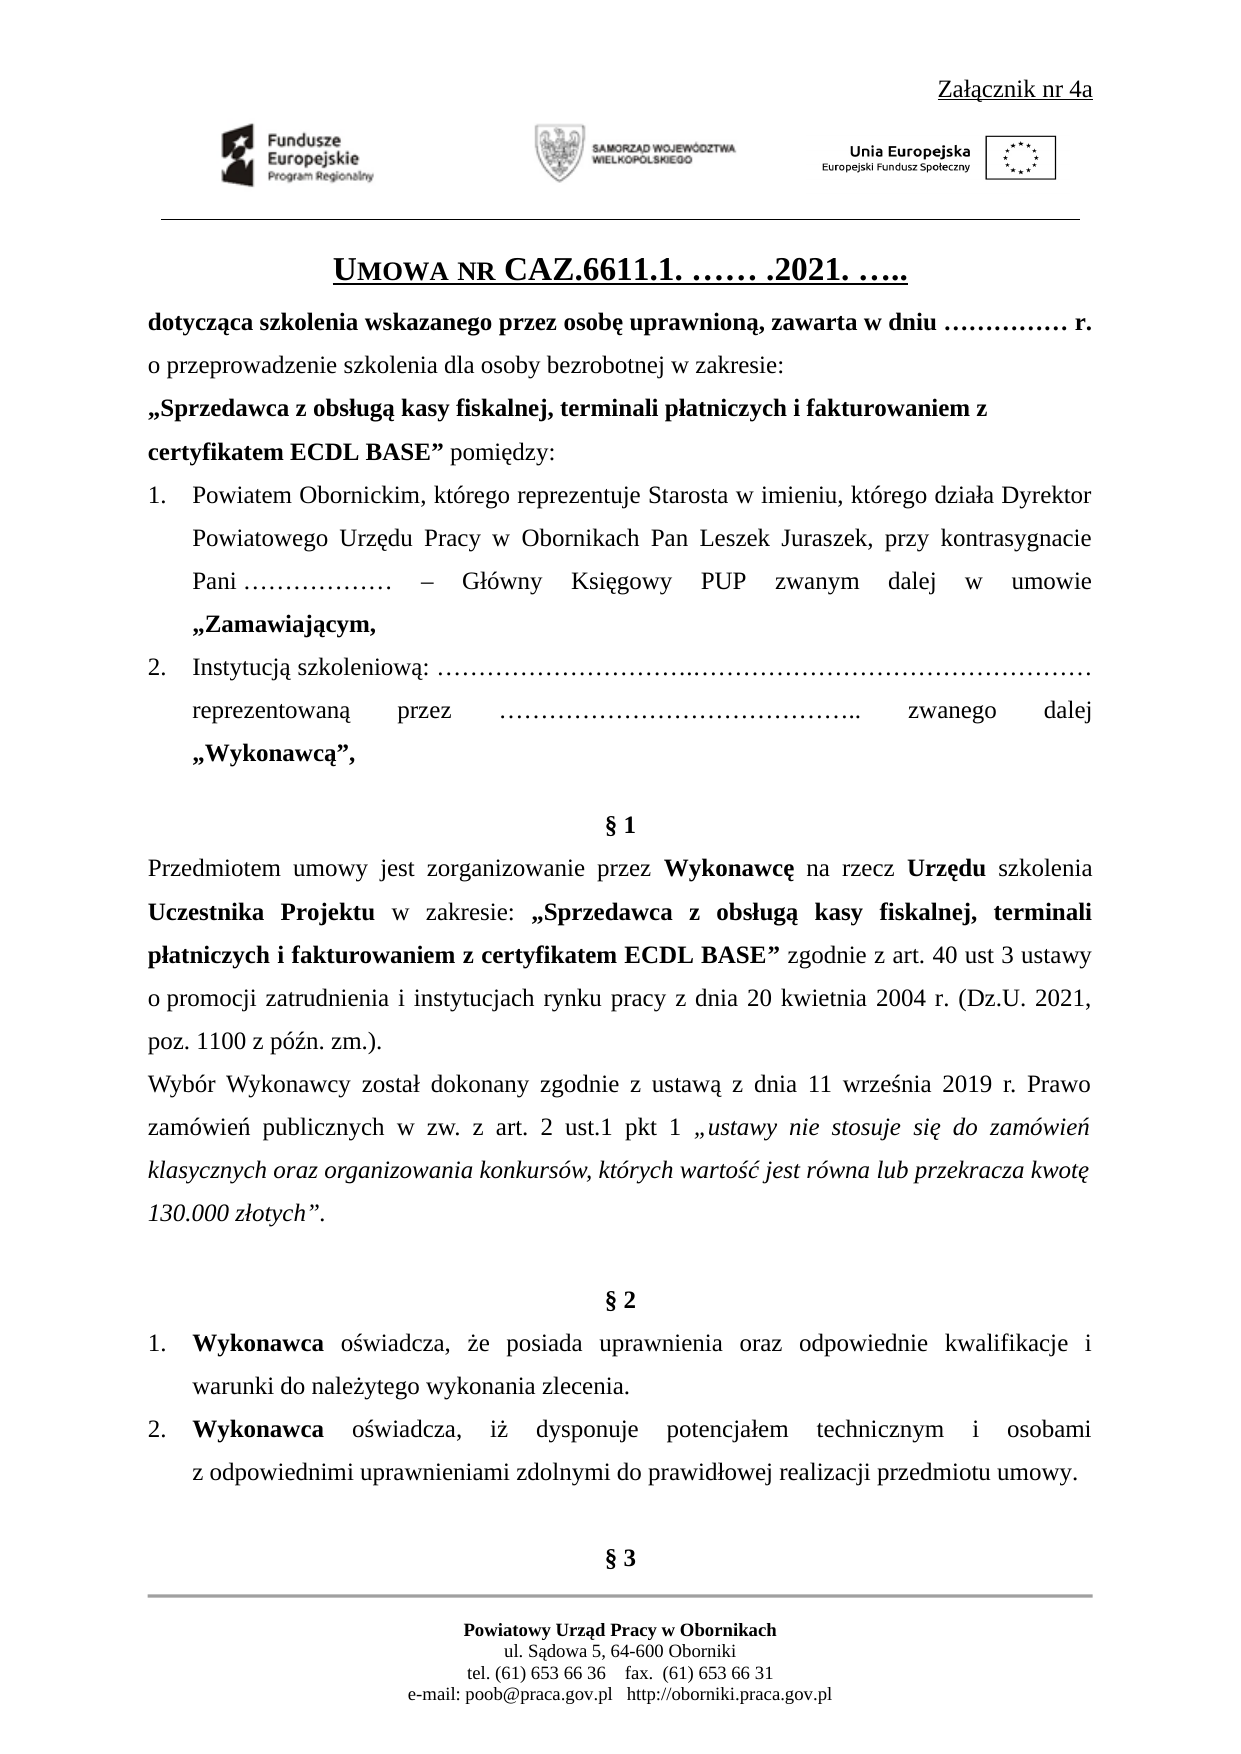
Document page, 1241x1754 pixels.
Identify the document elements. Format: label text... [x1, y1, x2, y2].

list Wykonawca oświadcza, że posiada uprawnienia oraz odpowiednie kwalifikacje i warunki do należytego wykonania zlecenia. [148, 1328, 1093, 1400]
list Instytucją szkoleniową: ………………………….………………………………………… reprezentowaną przez …………………………………….. zwanego dalej „Wykonawcą”, [148, 652, 1093, 767]
picture [507, 121, 752, 186]
text „Sprzedawca z obsługą kasy fiskalnej, terminali płatniczych i fakturowaniem z certyfikatem ECDL BASE” pomiędzy: [148, 393, 1093, 465]
text § 1 [148, 810, 1093, 839]
list Powiatem Obornickim, którego reprezentuje Starosta w imieniu, którego działa Dyrektor Powiatowego Urzędu Pracy w Obornikach Pan Leszek Juraszek, przy kontrasygnacie Pani ……………… – Główny Księgowy PUP zwanym dalej w umowie „Zamawiającym, [148, 480, 1093, 638]
picture [806, 121, 1071, 194]
text § 2 [148, 1285, 1093, 1313]
text 3 [148, 1543, 1093, 1572]
picture [189, 110, 446, 195]
text Umowa nr CAZ.6611.1. …… .2021. ….. [148, 250, 1093, 288]
text Przedmiotem umowy jest zorganizowanie przez Wykonawcę na rzecz Urzędu szkolenia Uczestnika Projektu w zakresie: „Sprzedawca z obsługą kasy fiskalnej, terminali płatniczych i fakturowaniem z certyfikatem ECDL BASE” zgodnie z art. 40 ust 3 ustawy o promocji zatrudnienia i instytucjach rynku pracy z dnia 20 kwietnia 2004 r. (Dz.U. 2021, poz. 1100 z późn. zm.). [148, 853, 1093, 1055]
text dotycząca szkolenia wskazanego przez osobę uprawnioną, zawarta w dniu …………… r. o przeprowadzenie szkolenia dla osoby bezrobotnej w zakresie: [148, 307, 1093, 379]
list Wykonawca oświadcza, iż dysponuje potencjałem technicznym i osobami z odpowiednimi uprawnieniami zdolnymi do prawidłowej realizacji przedmiotu umowy. [148, 1414, 1093, 1486]
text Wybór Wykonawcy został dokonany zgodnie z ustawą z dnia 11 września 2019 r. Prawo zamówień publicznych w zw. z art. 2 ust.1 pkt 1 „ustawy nie stosuje się do zamówień klasycznych oraz organizowania konkursów, których wartość jest równa lub przekracza kwotę 130.000 złotych”. [148, 1069, 1093, 1227]
